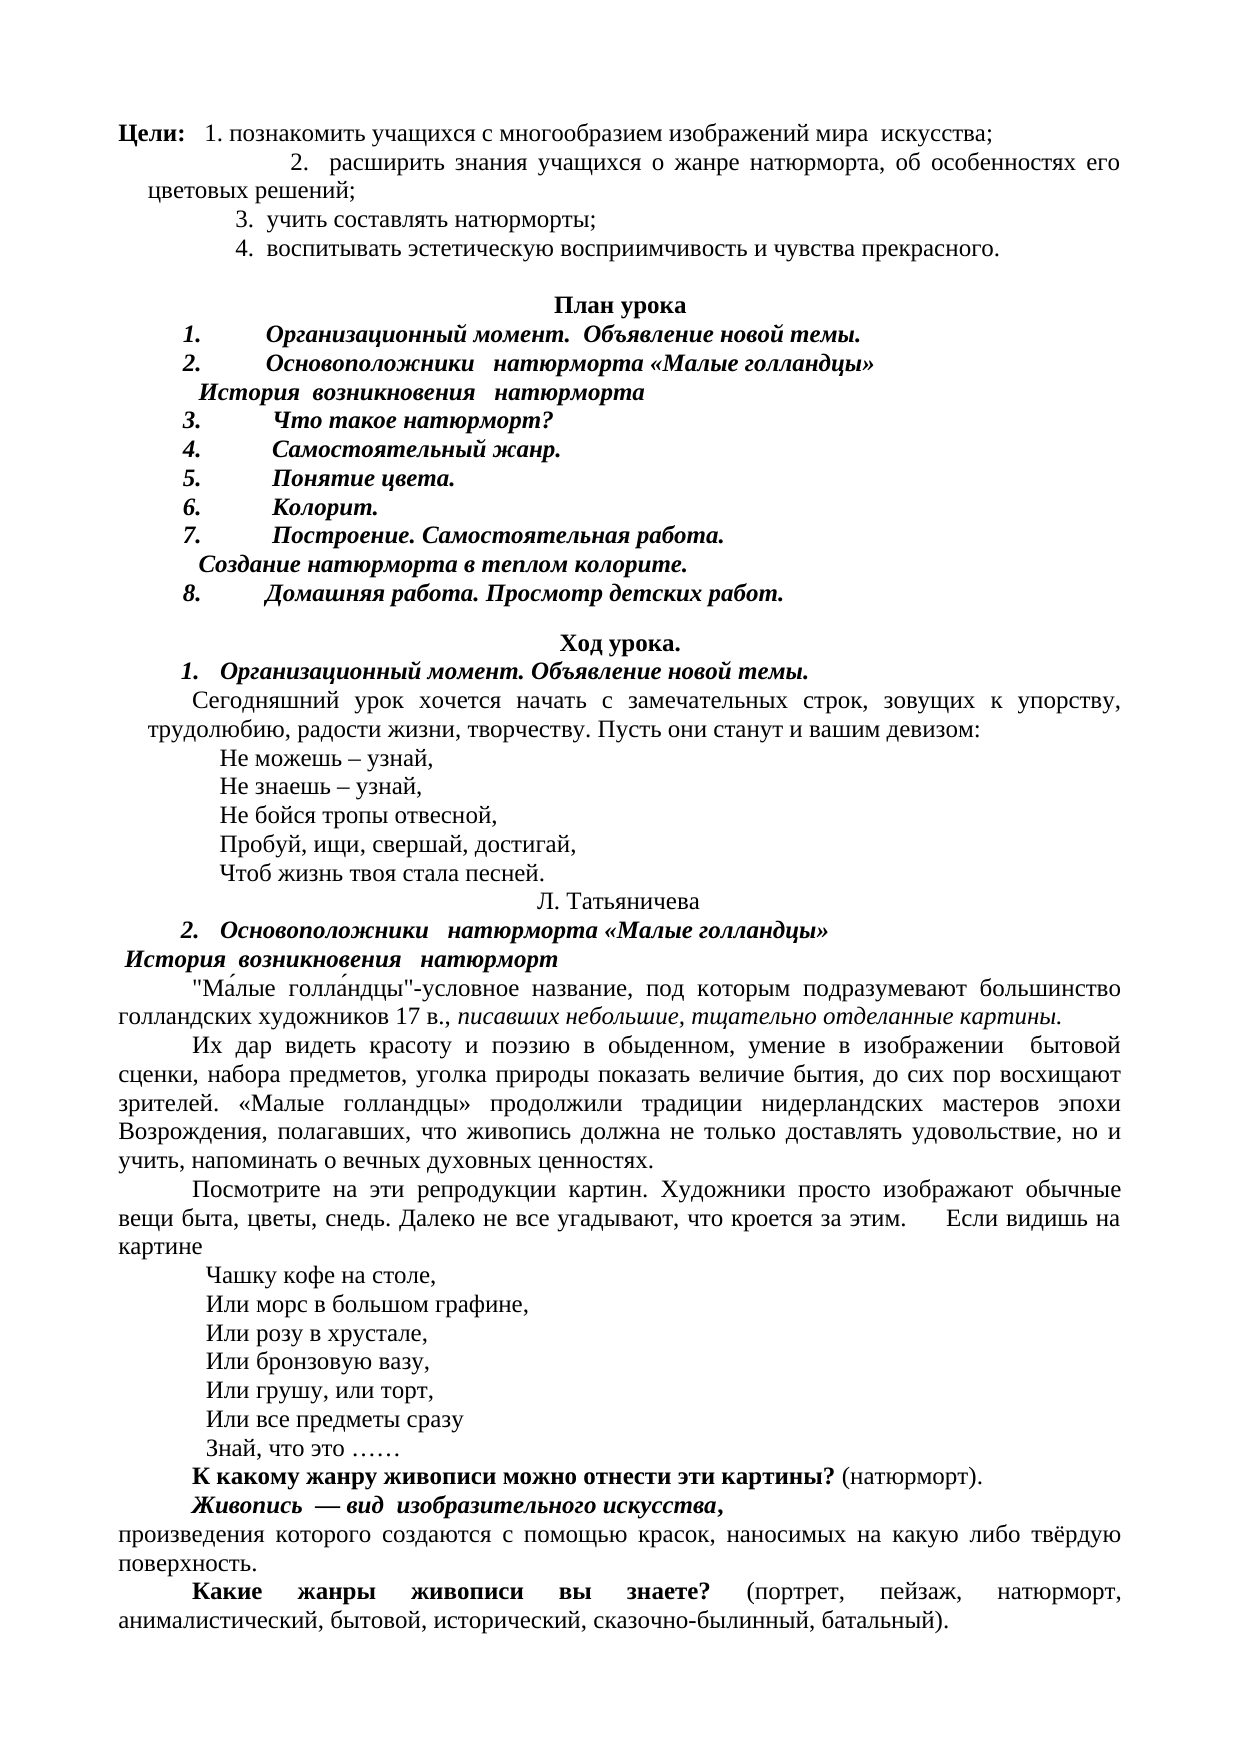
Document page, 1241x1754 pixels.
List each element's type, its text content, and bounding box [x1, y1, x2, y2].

list Домашняя работа. Просмотр детских работ. [118, 578, 1122, 607]
text Чтоб жизнь твоя стала песней. [207, 858, 1122, 886]
list Основоположники натюрморта «Малые голландцы» [118, 348, 1122, 377]
list Организационный момент. Объявление новой темы. [181, 656, 1122, 685]
list Колорит. [118, 492, 1122, 521]
list Что такое натюрморт? [118, 406, 1122, 434]
text Посмотрите на эти репродукции картин. Художники просто изображают обычные вещи быта, цветы, снедь. Далеко не все угадывают, что кроется за этим. Если видишь на картине [118, 1174, 1122, 1260]
list Основоположники натюрморта «Малые голландцы» [181, 915, 1122, 944]
text Какие жанры живописи вы знаете? (портрет, пейзаж, натюрморт, анималистический, бытовой, исторический, сказочно-былинный, батальный). [118, 1576, 1122, 1634]
text Сегодняшний урок хочется начать с замечательных строк, зовущих к упорству, трудолюбию, радости жизни, творчеству. Пусть они станут и вашим девизом: [148, 685, 1122, 743]
text К какому жанру живописи можно отнести эти картины? (натюрморт). [118, 1461, 1122, 1490]
text История возникновения натюрморт [118, 944, 1122, 973]
text Или розу в хрустале, [118, 1318, 1122, 1346]
text Чашку кофе на столе, [118, 1260, 1122, 1289]
text Ход урока. [118, 628, 1122, 656]
list Организационный момент. Объявление новой темы. [118, 319, 1122, 348]
text Не можешь – узнай, [207, 743, 1122, 771]
list 4. воспитывать эстетическую восприимчивость и чувства прекрасного. [148, 233, 1122, 262]
text Л. Татьяничева [118, 886, 1122, 915]
text Не знаешь – узнай, [207, 771, 1122, 800]
text Пробуй, ищи, свершай, достигай, [207, 829, 1122, 858]
list Создание натюрморта в теплом колорите. [118, 549, 1122, 578]
text Их дар видеть красоту и поэзию в обыденном, умение в изображении бытовой сценки, набора предметов, уголка природы показать величие бытия, до сих пор восхищают зрителей. «Малые голландцы» продолжили традиции нидерландских мастеров эпохи Возрождения, полагавших, что живопись должна не только доставлять удовольствие, но и учить, напоминать о вечных духовных ценностях. [118, 1030, 1122, 1174]
text Цели: 1. познакомить учащихся с многообразием изображений мира искусства; [118, 118, 1122, 147]
list 3. учить составлять натюрморты; [148, 204, 1122, 233]
list Построение. Самостоятельная работа. [118, 521, 1122, 549]
text Не бойся тропы отвесной, [207, 800, 1122, 829]
text Или все предметы сразу [118, 1404, 1122, 1433]
text 2. расширить знания учащихся о жанре натюрморта, об особенностях его цветовых решений; [148, 147, 1122, 204]
list История возникновения натюрморта [118, 377, 1122, 406]
list Понятие цвета. [118, 463, 1122, 492]
text Живопись — вид изобразительного искусства, [118, 1490, 1122, 1519]
text Знай, что это …… [118, 1433, 1122, 1461]
text Или грушу, или торт, [118, 1375, 1122, 1404]
list Самостоятельный жанр. [118, 434, 1122, 463]
text Или бронзовую вазу, [118, 1346, 1122, 1375]
text "Ма́лые голла́ндцы"-условное название, под которым подразумевают большинство голландских художников 17 в., писавших небольшие, тщательно отделанные картины. [118, 973, 1122, 1030]
text произведения которого создаются с помощью красок, наносимых на какую либо твёрдую поверхность. [118, 1519, 1122, 1576]
text Или морс в большом графине, [118, 1289, 1122, 1318]
text План урока [118, 291, 1122, 319]
